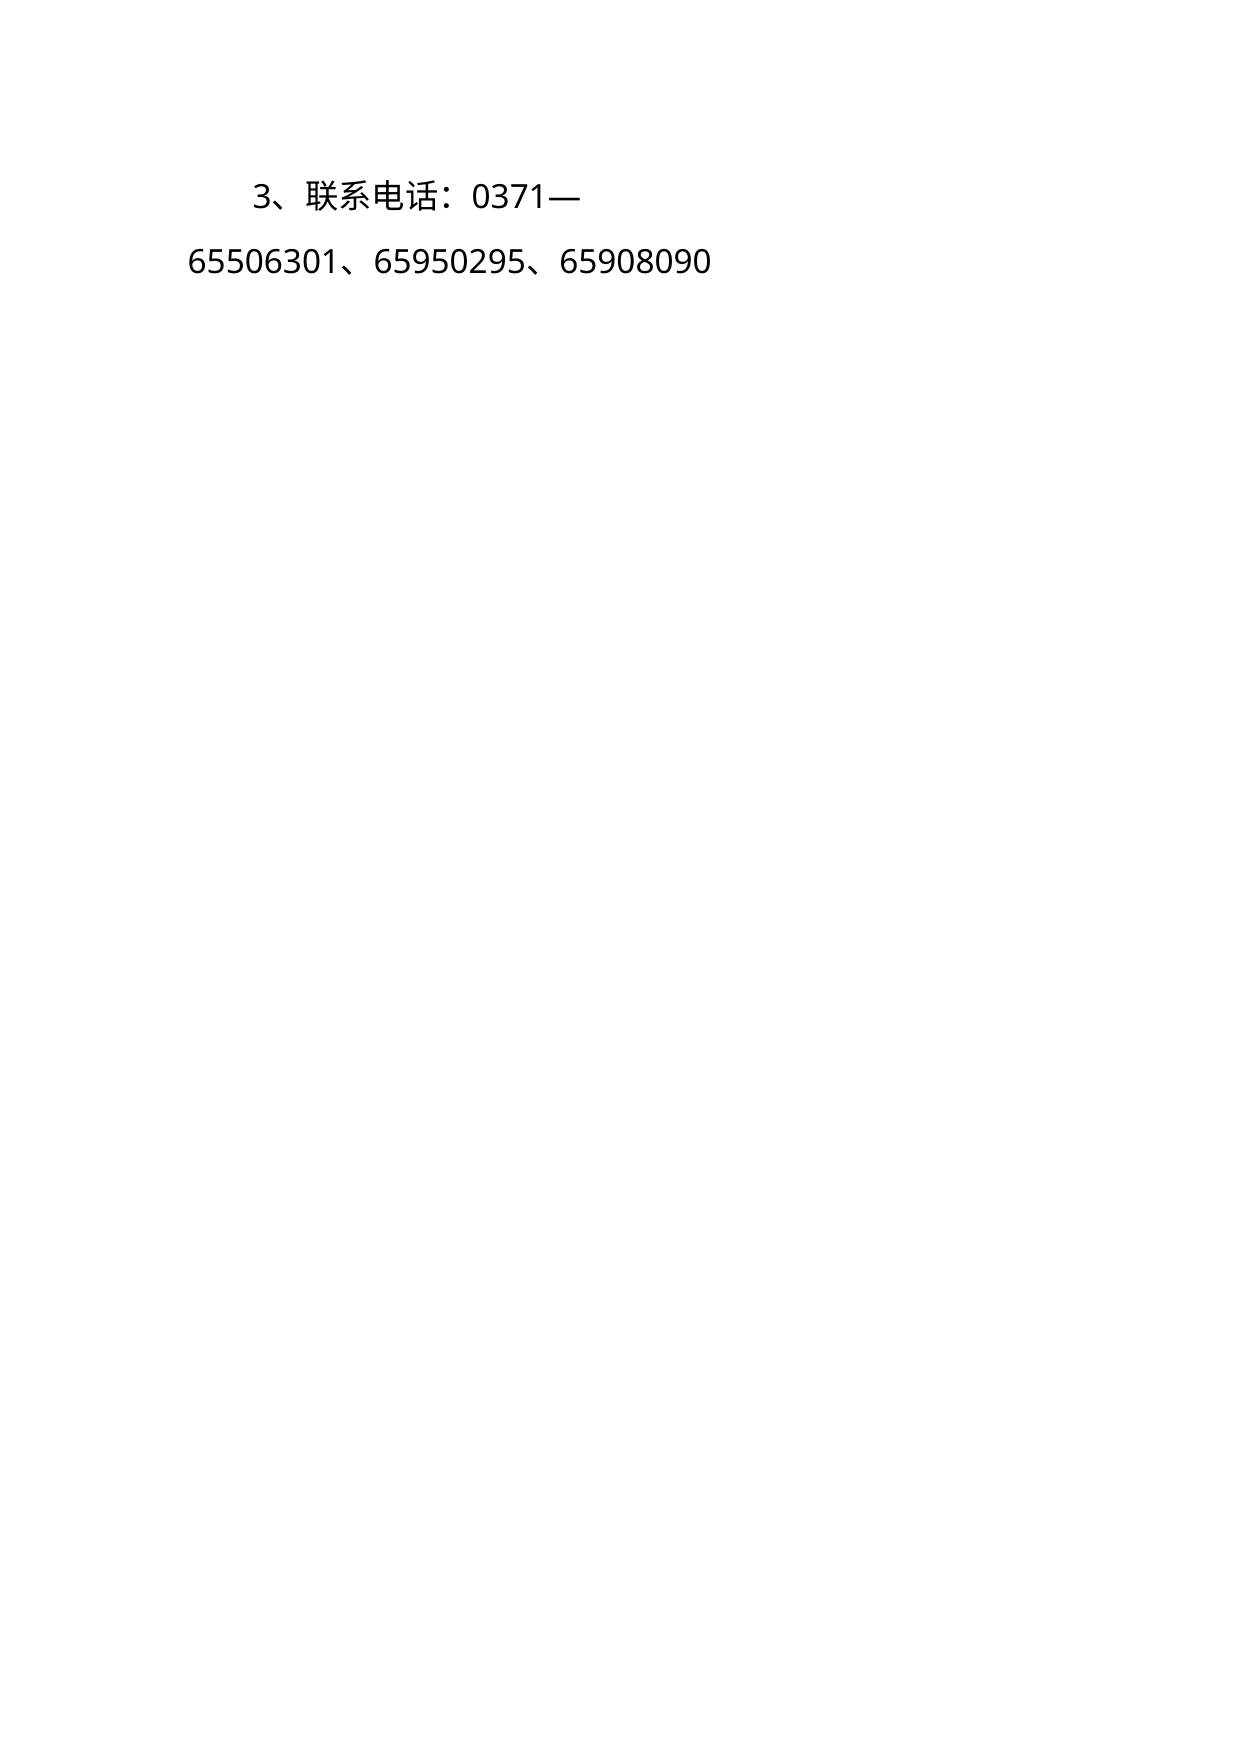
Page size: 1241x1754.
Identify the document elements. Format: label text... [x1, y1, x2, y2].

text 3、联系电话：0371—65506301、65950295、65908090 [187, 162, 1053, 292]
